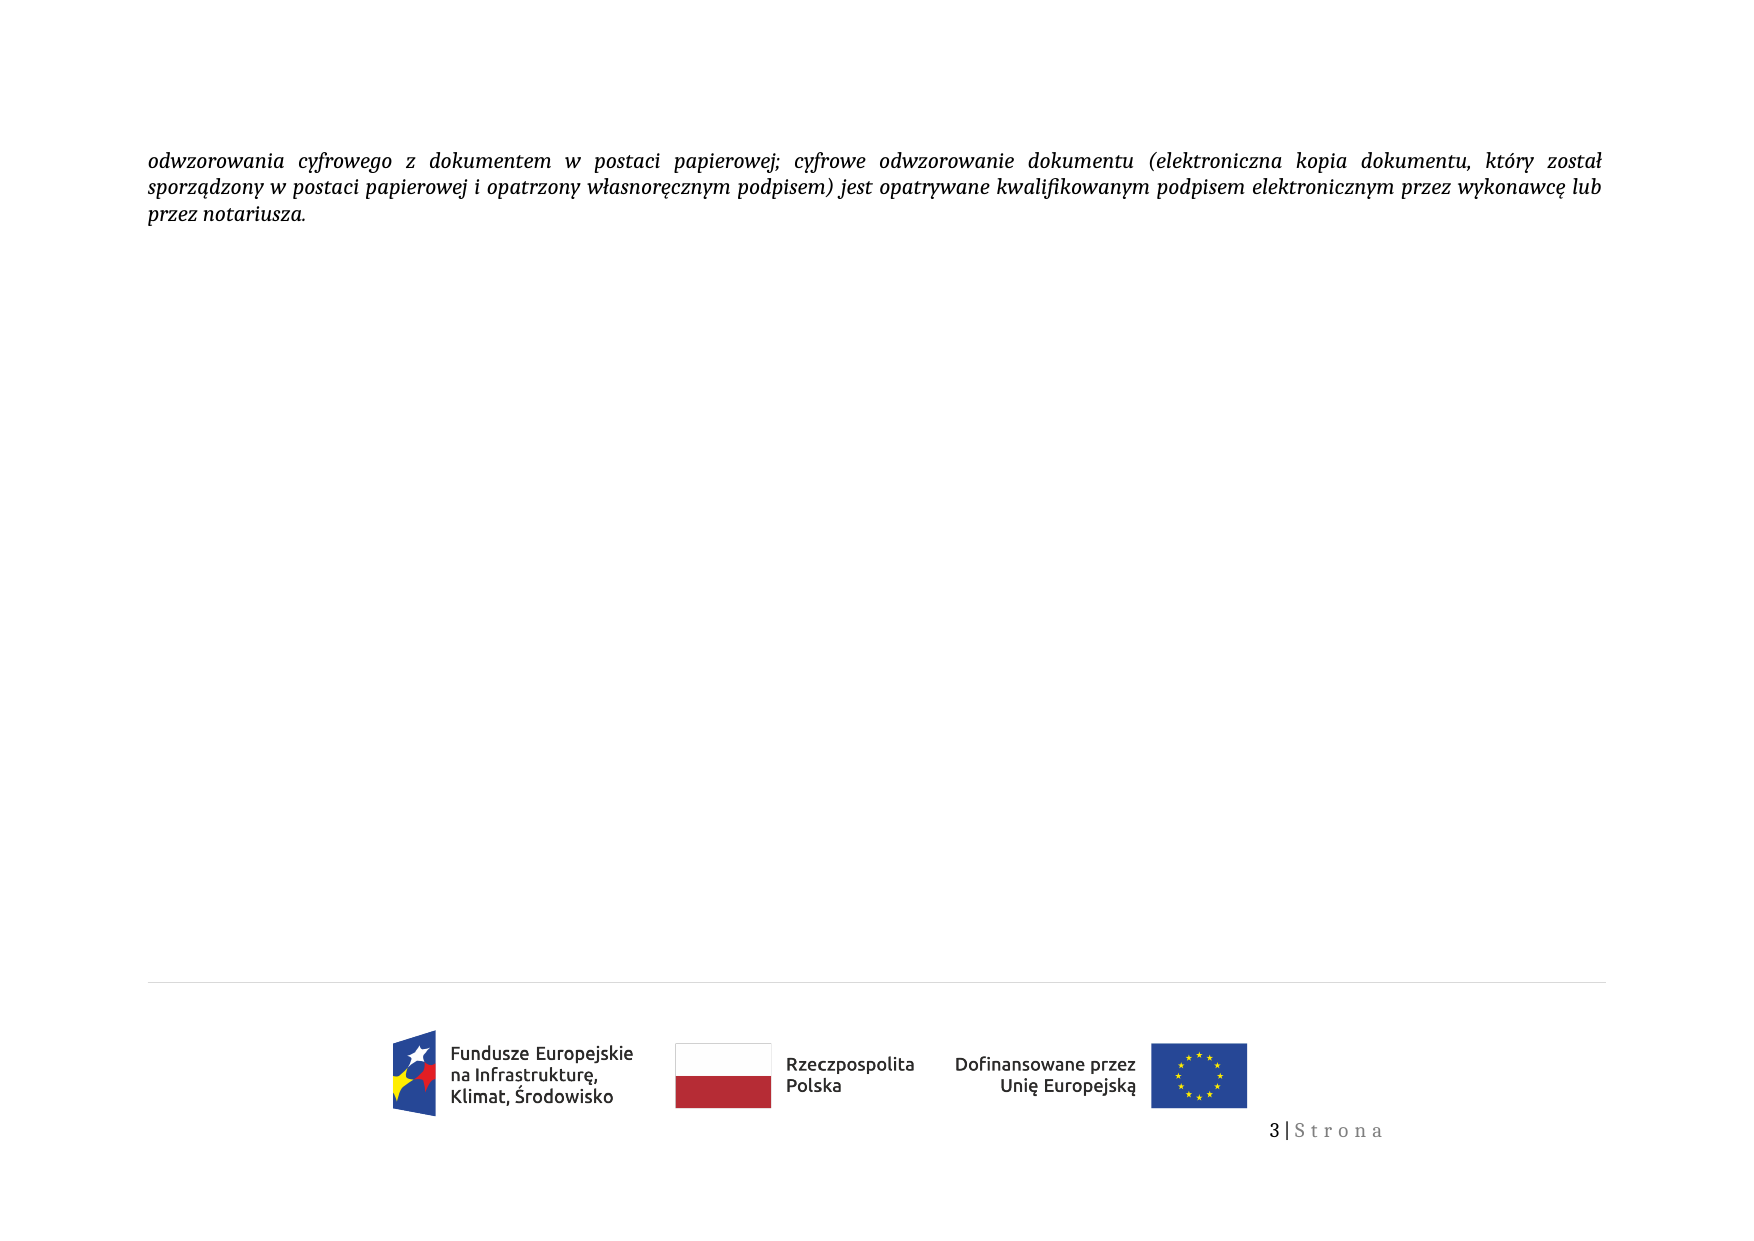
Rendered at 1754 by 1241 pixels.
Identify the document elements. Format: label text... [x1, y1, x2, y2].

picture [371, 1008, 1270, 1138]
